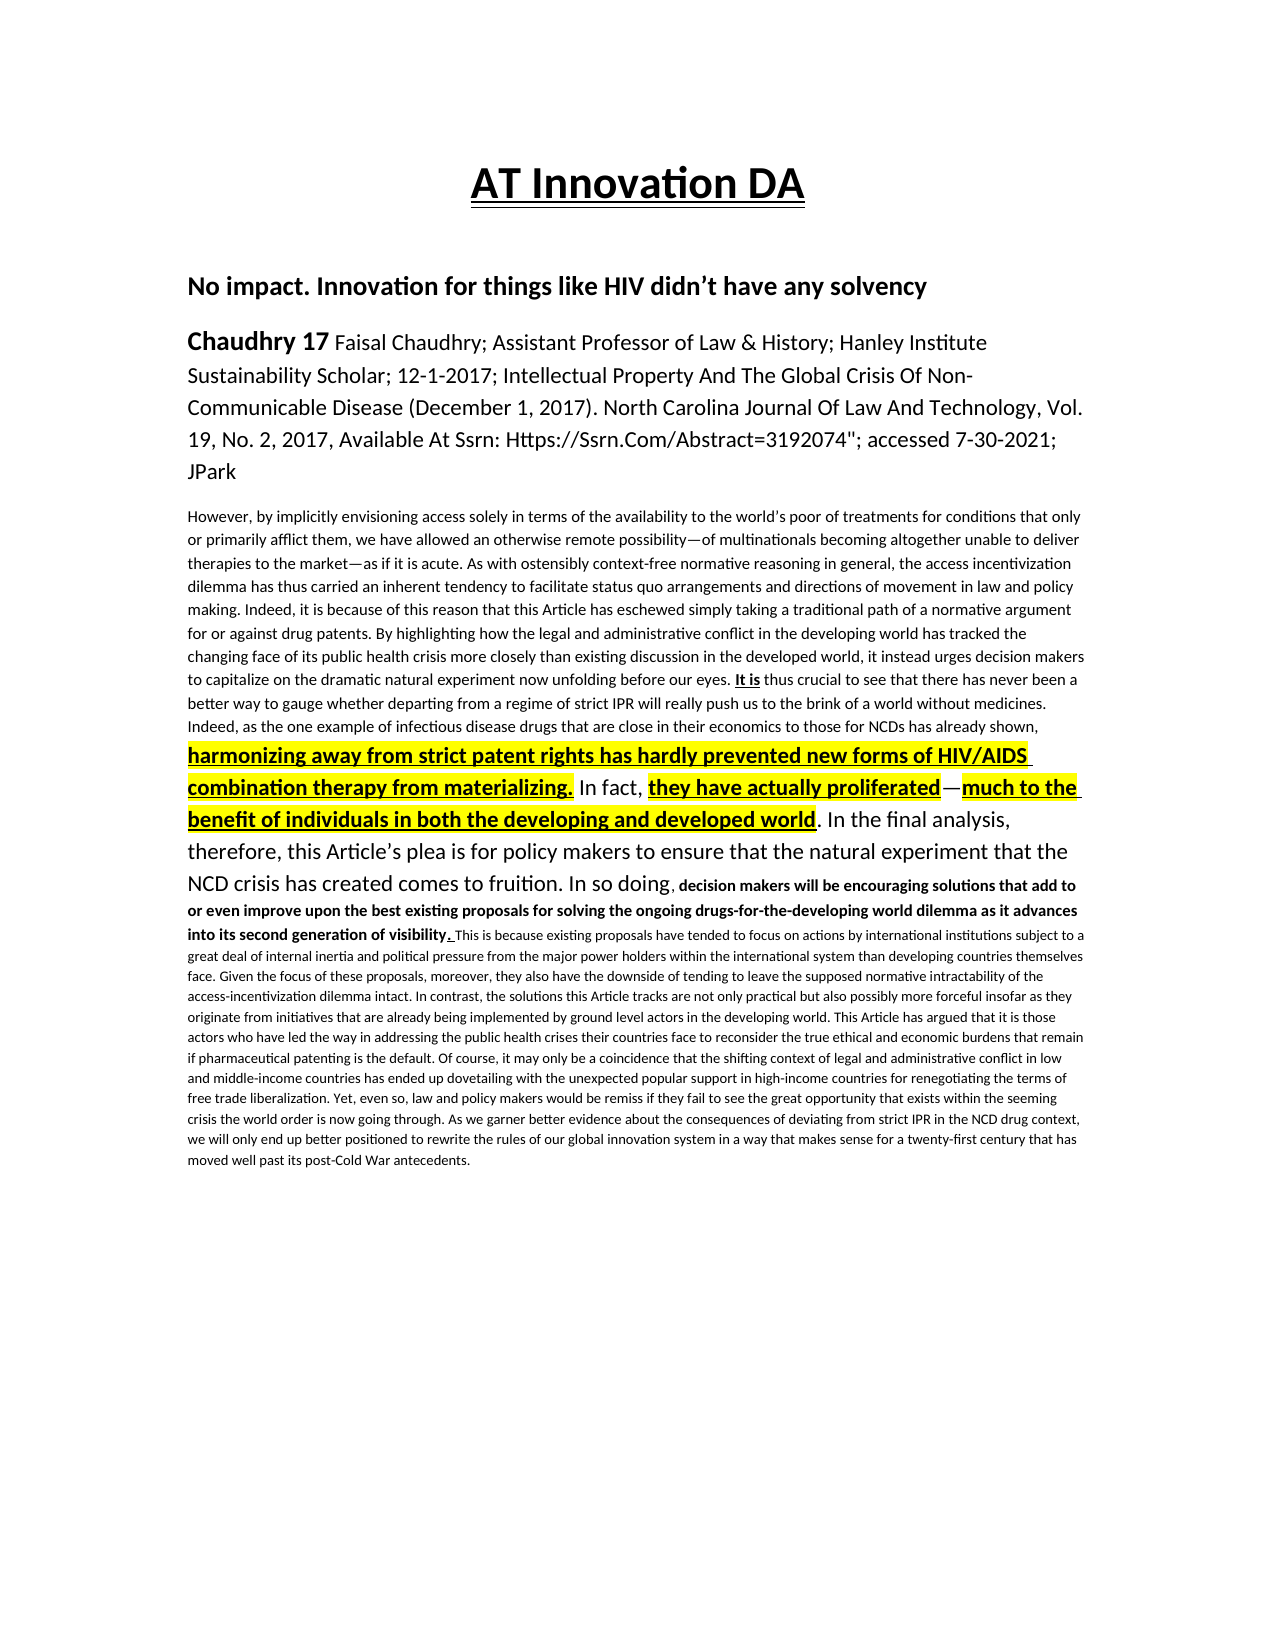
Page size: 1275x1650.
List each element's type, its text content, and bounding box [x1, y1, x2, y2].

text However, by implicitly envisioning access solely in terms of the availability to the world’s poor of treatments for conditions that only or primarily afflict them, we have allowed an otherwise remote possibility—of multinationals becoming altogether unable to deliver therapies to the market—as if it is acute. As with ostensibly context-free normative reasoning in general, the access incentivization dilemma has thus carried an inherent tendency to facilitate status quo arrangements and directions of movement in law and policy making. Indeed, it is because of this reason that this Article has eschewed simply taking a traditional path of a normative argument for or against drug patents. By highlighting how the legal and administrative conflict in the developing world has tracked the changing face of its public health crisis more closely than existing discussion in the developed world, it instead urges decision makers to capitalize on the dramatic natural experiment now unfolding before our eyes. It is thus crucial to see that there has never been a better way to gauge whether departing from a regime of strict IPR will really push us to the brink of a world without medicines. Indeed, as the one example of infectious disease drugs that are close in their economics to those for NCDs has already shown, harmonizing away from strict patent rights has hardly prevented new forms of HIV/AIDS combination therapy from materializing. In fact, they have actually proliferated—much to the benefit of individuals in both the developing and developed world. In the final analysis, therefore, this Article’s plea is for policy makers to ensure that the natural experiment that the NCD crisis has created comes to fruition. In so doing, decision makers will be encouraging solutions that add to or even improve upon the best existing proposals for solving the ongoing drugs-for-the-developing world dilemma as it advances into its second generation of visibility. This is because existing proposals have tended to focus on actions by international institutions subject to a great deal of internal inertia and political pressure from the major power holders within the international system than developing countries themselves face. Given the focus of these proposals, moreover, they also have the downside of tending to leave the supposed normative intractability of the access-incentivization dilemma intact. In contrast, the solutions this Article tracks are not only practical but also possibly more forceful insofar as they originate from initiatives that are already being implemented by ground level actors in the developing world. This Article has argued that it is those actors who have led the way in addressing the public health crises their countries face to reconsider the true ethical and economic burdens that remain if pharmaceutical patenting is the default. Of course, it may only be a coincidence that the shifting context of legal and administrative conflict in low and middle-income countries has ended up dovetailing with the unexpected popular support in high-income countries for renegotiating the terms of free trade liberalization. Yet, even so, law and policy makers would be remiss if they fail to see the great opportunity that exists within the seeming crisis the world order is now going through. As we garner better evidence about the consequences of deviating from strict IPR in the NCD drug context, we will only end up better positioned to rewrite the rules of our global innovation system in a way that makes sense for a twenty-first century that has moved well past its post-Cold War antecedents. [187, 506, 1087, 1169]
text Chaudhry 17 Faisal Chaudhry; Assistant Professor of Law & History; Hanley Institute Sustainability Scholar; 12-1-2017; Intellectual Property And The Global Crisis Of Non-Communicable Disease (December 1, 2017). North Carolina Journal Of Law And Technology, Vol. 19, No. 2, 2017, Available At Ssrn: Https://Ssrn.Com/Abstract=3192074"; accessed 7-30-2021; JPark [187, 324, 1087, 485]
text No impact. Innovation for things like HIV didn’t have any solvency [187, 269, 1087, 302]
subtitle AT Innovation DA [187, 154, 1087, 210]
